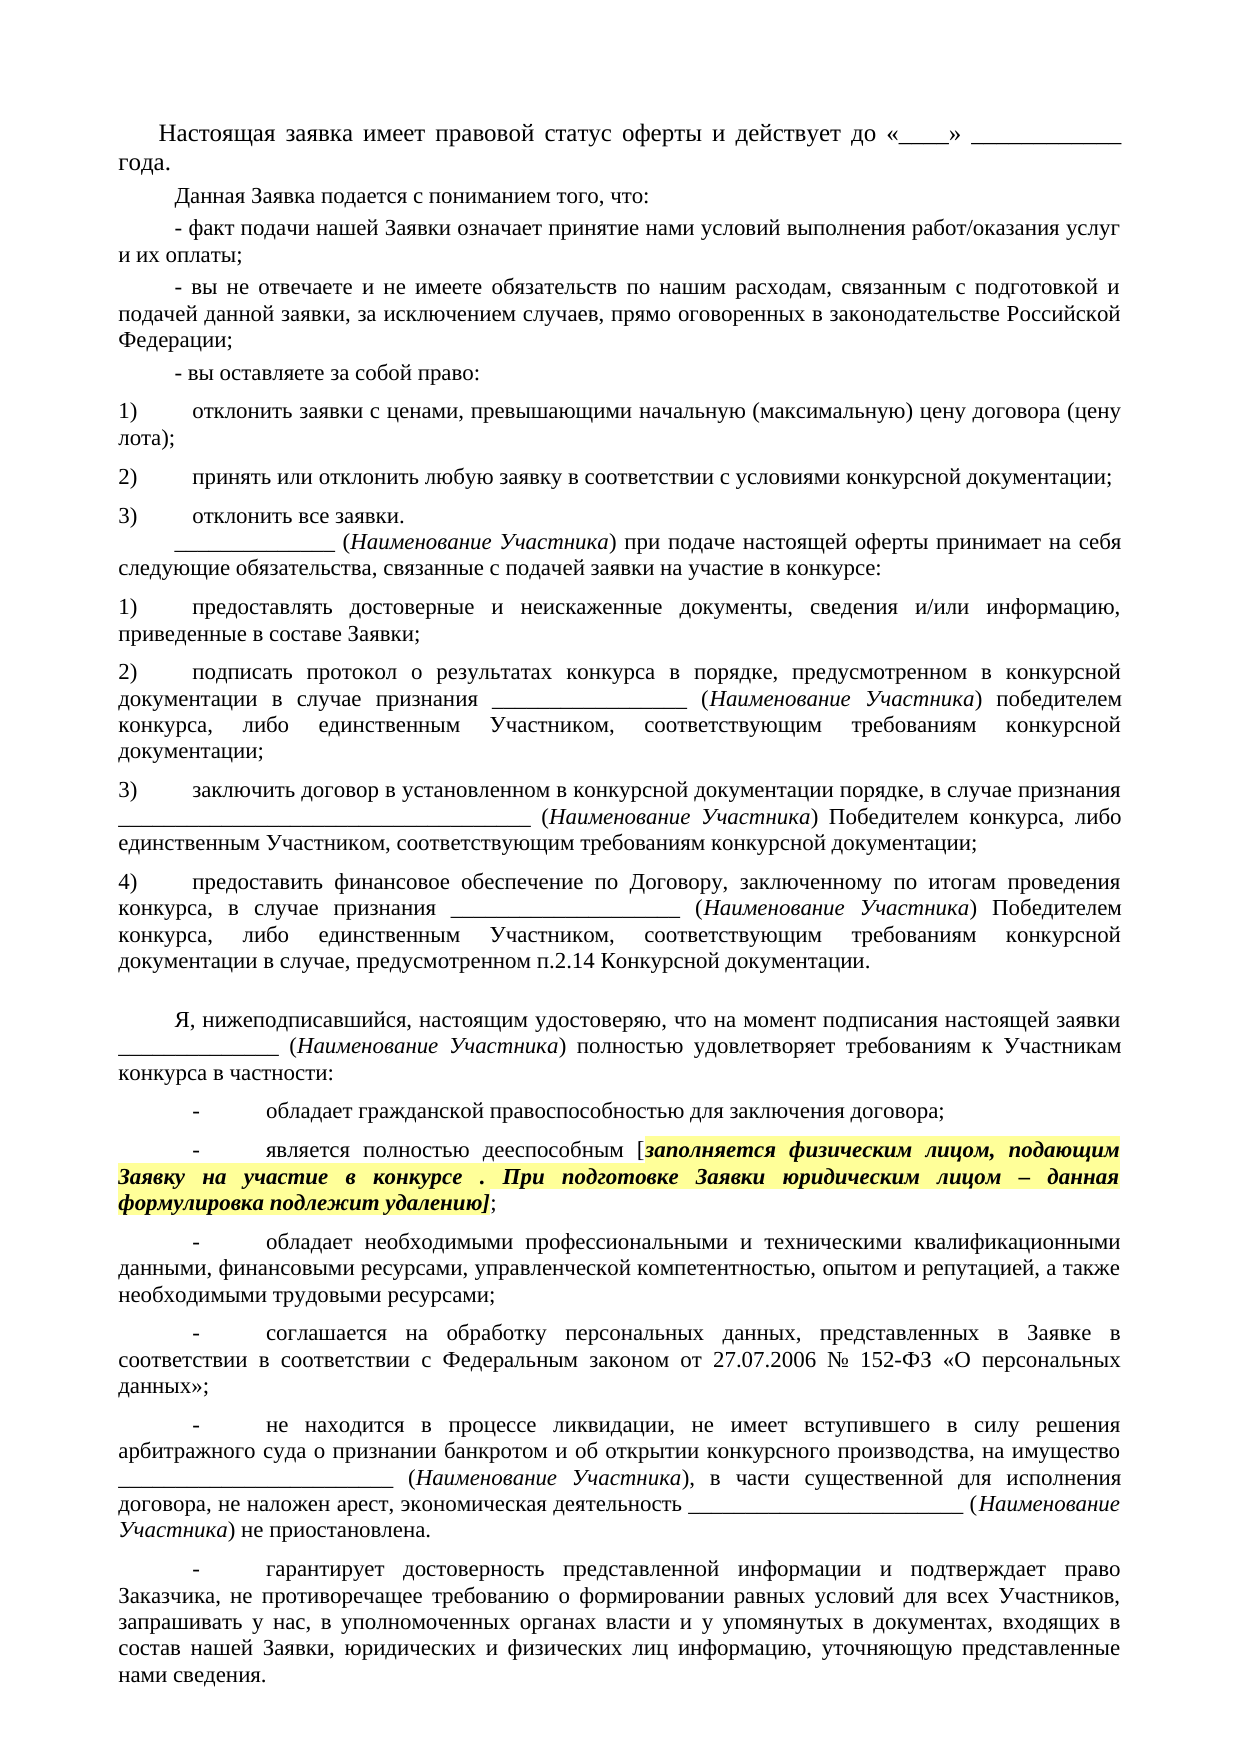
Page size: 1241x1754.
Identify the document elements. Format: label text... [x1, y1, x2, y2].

list предоставить финансовое обеспечение по Договору, заключенному по итогам проведения конкурса, в случае признания ____________________ (Наименование Участника) Победителем конкурса, либо единственным Участником, соответствующим требованиям конкурсной документации в случае, предусмотренном п.2.14 Конкурсной документации. [118, 868, 1122, 973]
text Я, нижеподписавшийся, настоящим удостоверяю, что на момент подписания настоящей заявки ______________ (Наименование Участника) полностью удовлетворяет требованиям к Участникам конкурса в частности: [118, 1006, 1122, 1085]
list соглашается на обработку персональных данных, представленных в Заявке в соответствии в соответствии с Федеральным законом от 27.07.2006 № 152-ФЗ «О персональных данных»; [118, 1319, 1122, 1398]
list отклонить все заявки. [118, 502, 1122, 528]
list является полностью дееспособным [заполняется физическим лицом, подающим Заявку на участие в конкурсе . При подготовке Заявки юридическим лицом – данная формулировка подлежит удалению]; [490, 1136, 1122, 1215]
text - факт подачи нашей Заявки означает принятие нами условий выполнения работ/оказания услуг и их оплаты; [118, 214, 1122, 267]
list гарантирует достоверность представленной информации и подтверждает право Заказчика, не противоречащее требованию о формировании равных условий для всех Участников, запрашивать у нас, в уполномоченных органах власти и у упомянутых в документах, входящих в состав нашей Заявки, юридических и физических лиц информацию, уточняющую представленные нами сведения. [118, 1555, 1122, 1687]
list обладает необходимыми профессиональными и техническими квалификационными данными, финансовыми ресурсами, управленческой компетентностью, опытом и репутацией, а также необходимыми трудовыми ресурсами; [118, 1228, 1122, 1307]
list предоставлять достоверные и неискаженные документы, сведения и/или информацию, приведенные в составе Заявки; [118, 593, 1122, 646]
text Настоящая заявка имеет правовой статус оферты и действует до «____» ____________ года. [118, 118, 1122, 176]
text Данная Заявка подается с пониманием того, что: [118, 182, 1122, 208]
text - вы оставляете за собой право: [118, 359, 1122, 385]
list отклонить заявки с ценами, превышающими начальную (максимальную) цену договора (цену лота); [118, 398, 1122, 450]
list принять или отклонить любую заявку в соответствии с условиями конкурсной документации; [118, 463, 1122, 489]
text - вы не отвечаете и не имеете обязательств по нашим расходам, связанным с подготовкой и подачей данной заявки, за исключением случаев, прямо оговоренных в законодательстве Российской Федерации; [118, 273, 1122, 352]
list является полностью дееспособным [заполняется физическим лицом, подающим Заявку на участие в конкурсе . При подготовке Заявки юридическим лицом – данная формулировка подлежит удалению]; [118, 1136, 645, 1163]
list заключить договор в установленном в конкурсной документации порядке, в случае признания ____________________________________ (Наименование Участника) Победителем конкурса, либо единственным Участником, соответствующим требованиям конкурсной документации; [118, 776, 1122, 855]
text ______________ (Наименование Участника) при подаче настоящей оферты принимает на себя следующие обязательства, связанные с подачей заявки на участие в конкурсе: [118, 528, 1122, 581]
list не находится в процессе ликвидации, не имеет вступившего в силу решения арбитражного суда о признании банкротом и об открытии конкурсного производства, на имущество ________________________ (Наименование Участника), в части существенной для исполнения договора, не наложен арест, экономическая деятельность ________________________ (Наименование Участника) не приостановлена. [118, 1411, 1122, 1543]
list обладает гражданской правоспособностью для заключения договора; [118, 1097, 1122, 1124]
list подписать протокол о результатах конкурса в порядке, предусмотренном в конкурсной документации в случае признания _________________ (Наименование Участника) победителем конкурса, либо единственным Участником, соответствующим требованиям конкурсной документации; [118, 658, 1122, 764]
